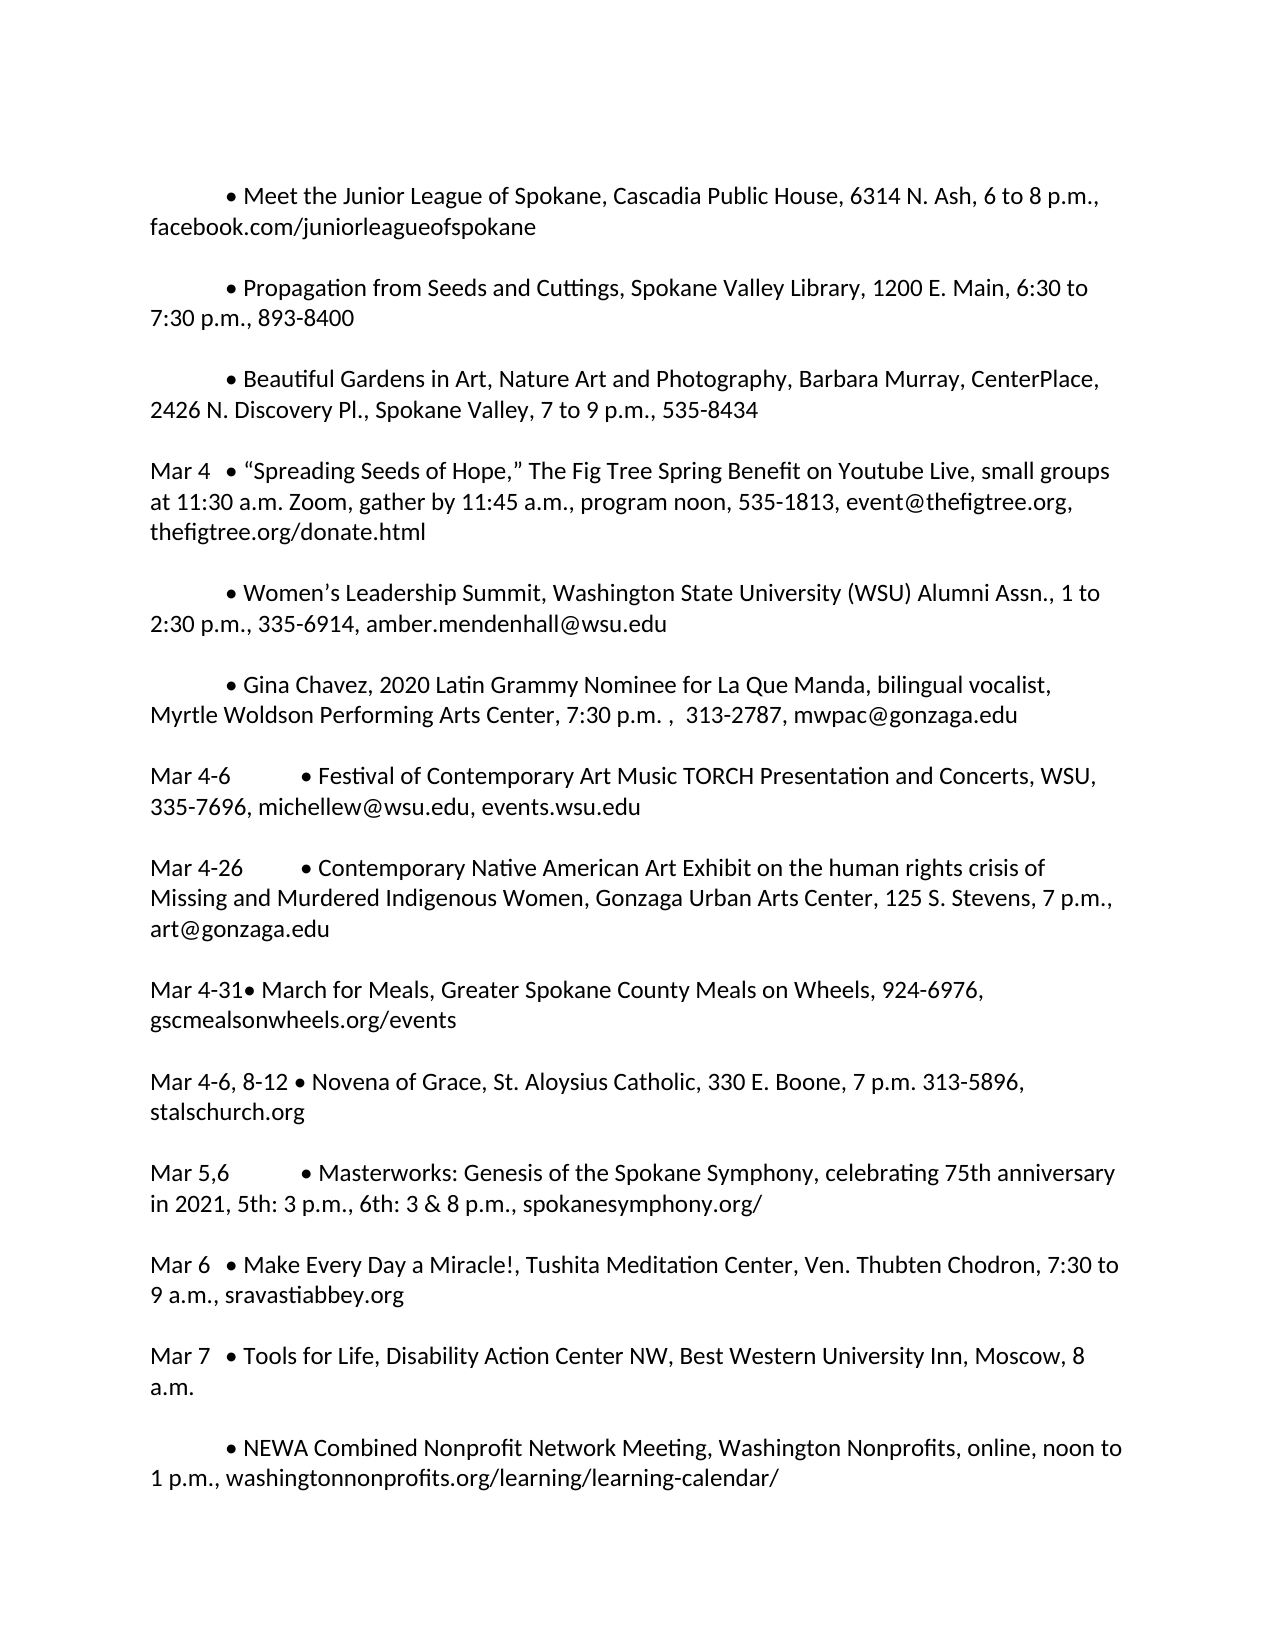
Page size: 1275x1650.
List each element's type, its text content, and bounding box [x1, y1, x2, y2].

text • NEWA Combined Nonprofit Network Meeting, Washington Nonprofits, online, noon to 1 p.m., washingtonnonprofits.org/learning/learning-calendar/ [150, 1432, 1125, 1493]
text Mar 4-26 • Contemporary Native American Art Exhibit on the human rights crisis of Missing and Murdered Indigenous Women, Gonzaga Urban Arts Center, 125 S. Stevens, 7 p.m., art@gonzaga.edu [150, 852, 1125, 943]
text Mar 4-31• March for Meals, Greater Spokane County Meals on Wheels, 924-6976, gscmealsonwheels.org/events [150, 974, 1125, 1035]
text Mar 4-6 • Festival of Contemporary Art Music TORCH Presentation and Concerts, WSU, 335-7696, michellew@wsu.edu, events.wsu.edu [150, 760, 1125, 821]
text • Beautiful Gardens in Art, Nature Art and Photography, Barbara Murray, CenterPlace, 2426 N. Discovery Pl., Spokane Valley, 7 to 9 p.m., 535-8434 [150, 364, 1125, 425]
text • Women’s Leadership Summit, Washington State University (WSU) Alumni Assn., 1 to 2:30 p.m., 335-6914, amber.mendenhall@wsu.edu [150, 577, 1125, 638]
text • Propagation from Seeds and Cuttings, Spokane Valley Library, 1200 E. Main, 6:30 to 7:30 p.m., 893-8400 [150, 272, 1125, 333]
text Mar 6 • Make Every Day a Miracle!, Tushita Meditation Center, Ven. Thubten Chodron, 7:30 to 9 a.m., sravastiabbey.org [150, 1249, 1125, 1310]
text Mar 7 • Tools for Life, Disability Action Center NW, Best Western University Inn, Moscow, 8 a.m. [150, 1340, 1125, 1401]
text • Meet the Junior League of Spokane, Cascadia Public House, 6314 N. Ash, 6 to 8 p.m., facebook.com/juniorleagueofspokane [150, 181, 1125, 242]
text Mar 4 • “Spreading Seeds of Hope,” The Fig Tree Spring Benefit on Youtube Live, small groups at 11:30 a.m. Zoom, gather by 11:45 a.m., program noon, 535-1813, event@thefigtree.org, thefigtree.org/donate.html [150, 455, 1125, 547]
text • Gina Chavez, 2020 Latin Grammy Nominee for La Que Manda, bilingual vocalist, Myrtle Woldson Performing Arts Center, 7:30 p.m. , 313-2787, mwpac@gonzaga.edu [150, 669, 1125, 730]
text Mar 5,6 • Masterworks: Genesis of the Spokane Symphony, celebrating 75th anniversary in 2021, 5th: 3 p.m., 6th: 3 & 8 p.m., spokanesymphony.org/ [150, 1157, 1125, 1218]
text Mar 4-6, 8-12 • Novena of Grace, St. Aloysius Catholic, 330 E. Boone, 7 p.m. 313-5896, stalschurch.org [150, 1066, 1125, 1127]
